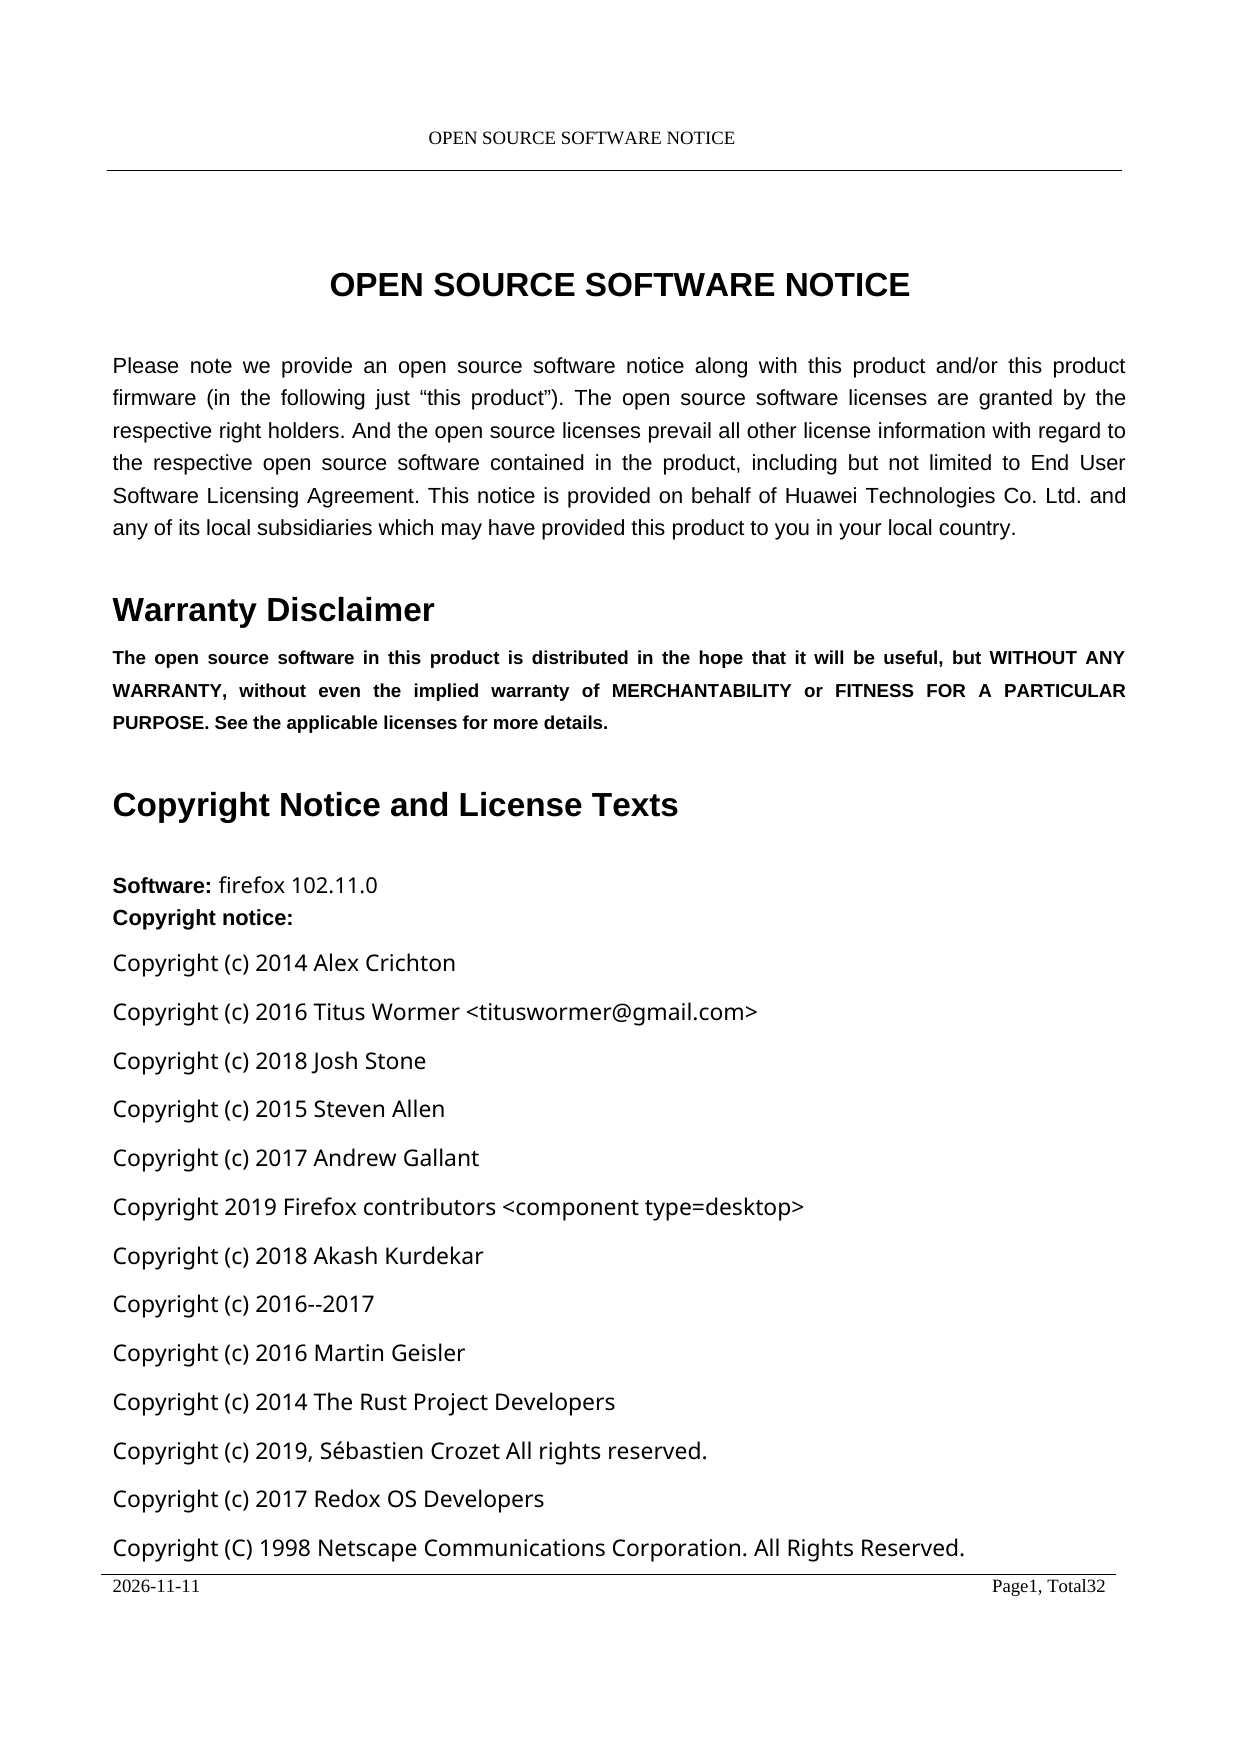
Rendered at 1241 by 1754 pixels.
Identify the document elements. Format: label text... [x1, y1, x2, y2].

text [112, 947, 1128, 1564]
text Software: firefox 102.11.0 [112, 869, 1128, 901]
text Copyright Notice and License Texts [112, 771, 1128, 836]
text OPEN SOURCE SOFTWARE NOTICE [112, 251, 1128, 316]
text The open source software in this product is distributed in the hope that it will be useful, but WITHOUT ANY WARRANTY, without even the implied warranty of MERCHANTABILITY or FITNESS FOR A PARTICULAR PURPOSE. See the applicable licenses for more details. [112, 641, 1128, 739]
text Please note we provide an open source software notice along with this product and/or this product firmware (in the following just “this product”). The open source software licenses are granted by the respective right holders. And the open source licenses prevail all other license information with regard to the respective open source software contained in the product, including but not limited to End User Software Licensing Agreement. This notice is provided on behalf of Huawei Technologies Co. Ltd. and any of its local subsidiaries which may have provided this product to you in your local country. [112, 349, 1128, 544]
text Copyright notice: [112, 901, 1128, 934]
text Warranty Disclaimer [112, 576, 1128, 641]
